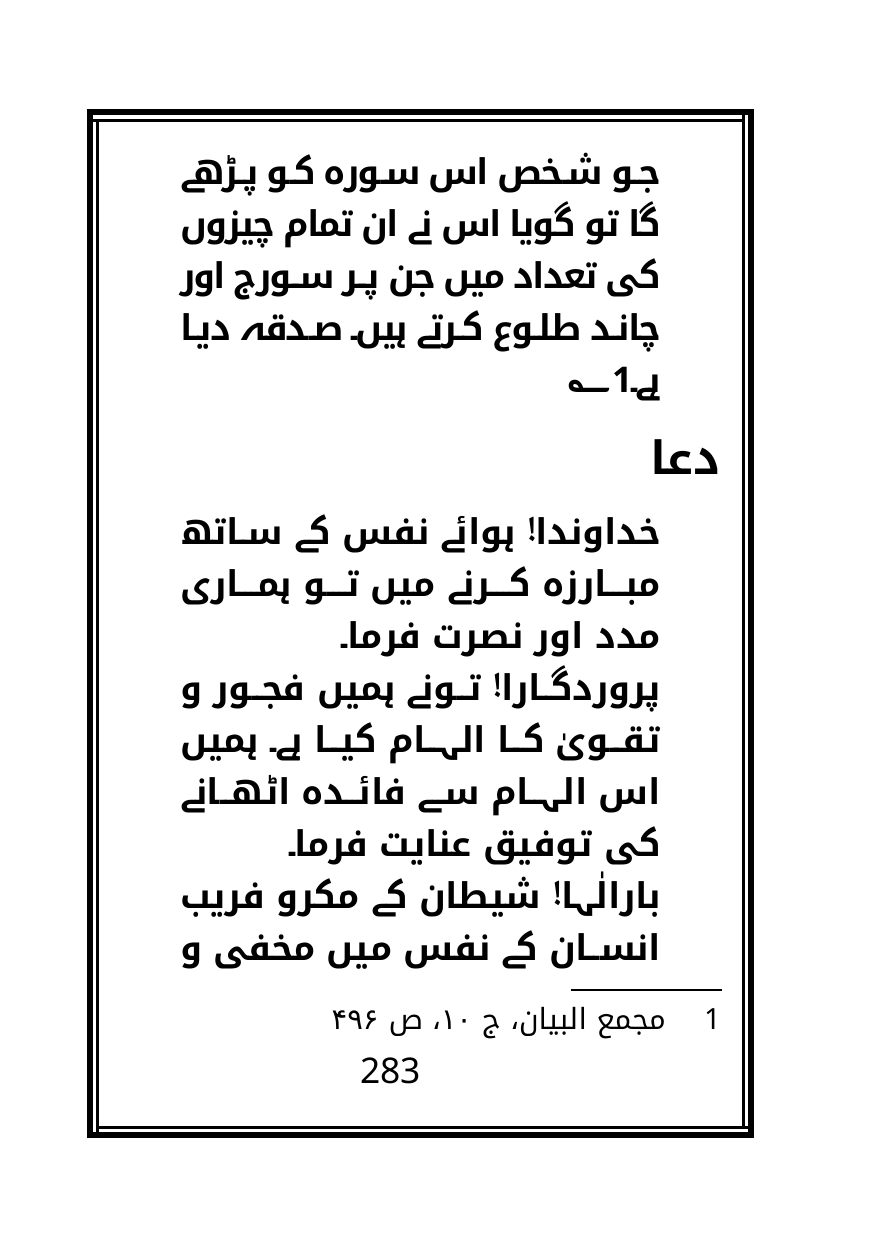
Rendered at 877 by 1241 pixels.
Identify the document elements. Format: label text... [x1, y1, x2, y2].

text جو شخص اس سورہ کو پڑھے گا تو گویا اس نے ان تمام چیزوں کی تعداد میں جن پر سورج اور چاند طلوع کرتے ہیں۔ صدقہ دیا ہے۔؎ [180, 142, 661, 403]
text خداوندا! ہوائے نفس کے ساتھ مبارزہ کرنے میں تو ہماری مدد اور نصرت فرما۔ [180, 502, 661, 659]
text پروردگارا! تونے ہمیں فجور و تقویٰ کا الہام کیا ہے۔ ہمیں اس الہام سے فائدہ اٹھانے کی توفیق عنایت فرما۔ [180, 659, 661, 867]
subtitle دعا [120, 415, 721, 502]
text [180, 867, 661, 971]
